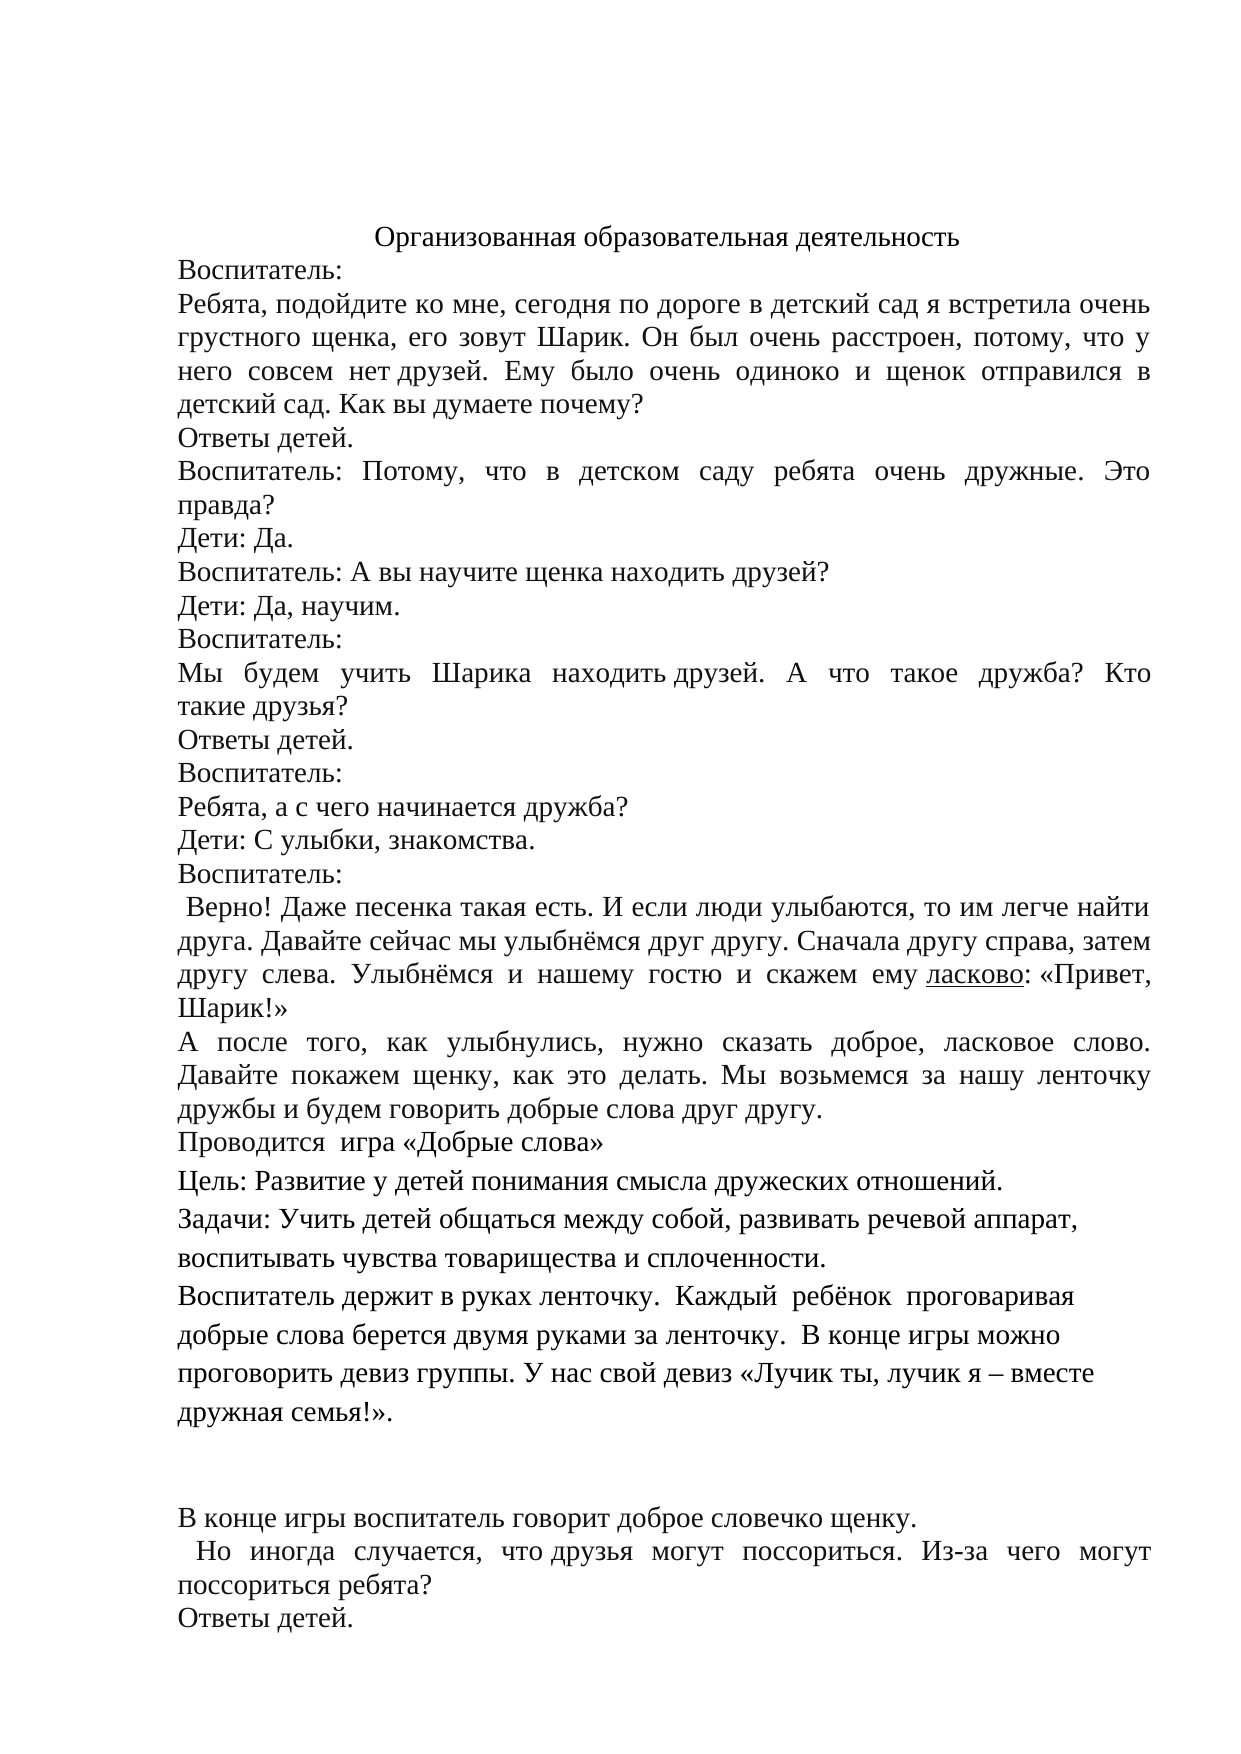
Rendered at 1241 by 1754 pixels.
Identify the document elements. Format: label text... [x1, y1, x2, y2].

text А после того, как улыбнулись, нужно сказать доброе, ласковое слово. Давайте покажем щенку, как это делать. Мы возьмемся за нашу ленточку дружбы и будем говорить добрые слова друг другу. [177, 1024, 1152, 1124]
text Дети: Да, научим. [177, 588, 1152, 621]
text Ответы детей. [177, 420, 1152, 453]
text Мы будем учить Шарика находить друзей. А что такое дружба? Кто такие друзья? [177, 655, 1152, 722]
text Ребята, а с чего начинается дружба? [177, 789, 1152, 822]
text Проводится игра «Добрые слова» [177, 1124, 1152, 1158]
text Воспитатель: А вы научите щенка находить друзей? [177, 554, 1152, 588]
text Цель: Развитие у детей понимания смысла дружеских отношений. [177, 1163, 1152, 1196]
text В конце игры воспитатель говорит доброе словечко щенку. [177, 1500, 1152, 1533]
text Воспитатель держит в руках ленточку. Каждый ребёнок проговаривая добрые слова берется двумя руками за ленточку. В конце игры можно проговорить девиз группы. У нас свой девиз «Лучик ты, лучик я – вместе дружная семья!». [177, 1278, 1152, 1428]
text Воспитатель: [177, 856, 1152, 889]
text Но иногда случается, что друзья могут поссориться. Из-за чего могут поссориться ребята? [177, 1533, 1152, 1600]
text Организованная образовательная деятельность [177, 219, 1152, 252]
text Воспитатель: [177, 621, 1152, 655]
text Воспитатель: Потому, что в детском саду ребята очень дружные. Это правда? [177, 453, 1152, 521]
text Верно! Даже песенка такая есть. И если люди улыбаются, то им легче найти друга. Давайте сейчас мы улыбнёмся друг другу. Сначала другу справа, затем другу слева. Улыбнёмся и нашему гостю и скажем ему ласково: «Привет, Шарик!» [177, 889, 1152, 1024]
text Задачи: Учить детей общаться между собой, развивать речевой аппарат, воспитывать чувства товарищества и сплоченности. [177, 1201, 1152, 1273]
text Ответы детей. [177, 722, 1152, 755]
text Дети: С улыбки, знакомства. [177, 822, 1152, 856]
text Ответы детей. [177, 1600, 1152, 1634]
text Дети: Да. [177, 521, 1152, 554]
text Воспитатель: [177, 755, 1152, 789]
text Воспитатель: [177, 252, 1152, 286]
text Ребята, подойдите ко мне, сегодня по дороге в детский сад я встретила очень грустного щенка, его зовут Шарик. Он был очень расстроен, потому, что у него совсем нет друзей. Ему было очень одиноко и щенок отправился в детский сад. Как вы думаете почему? [177, 286, 1152, 420]
